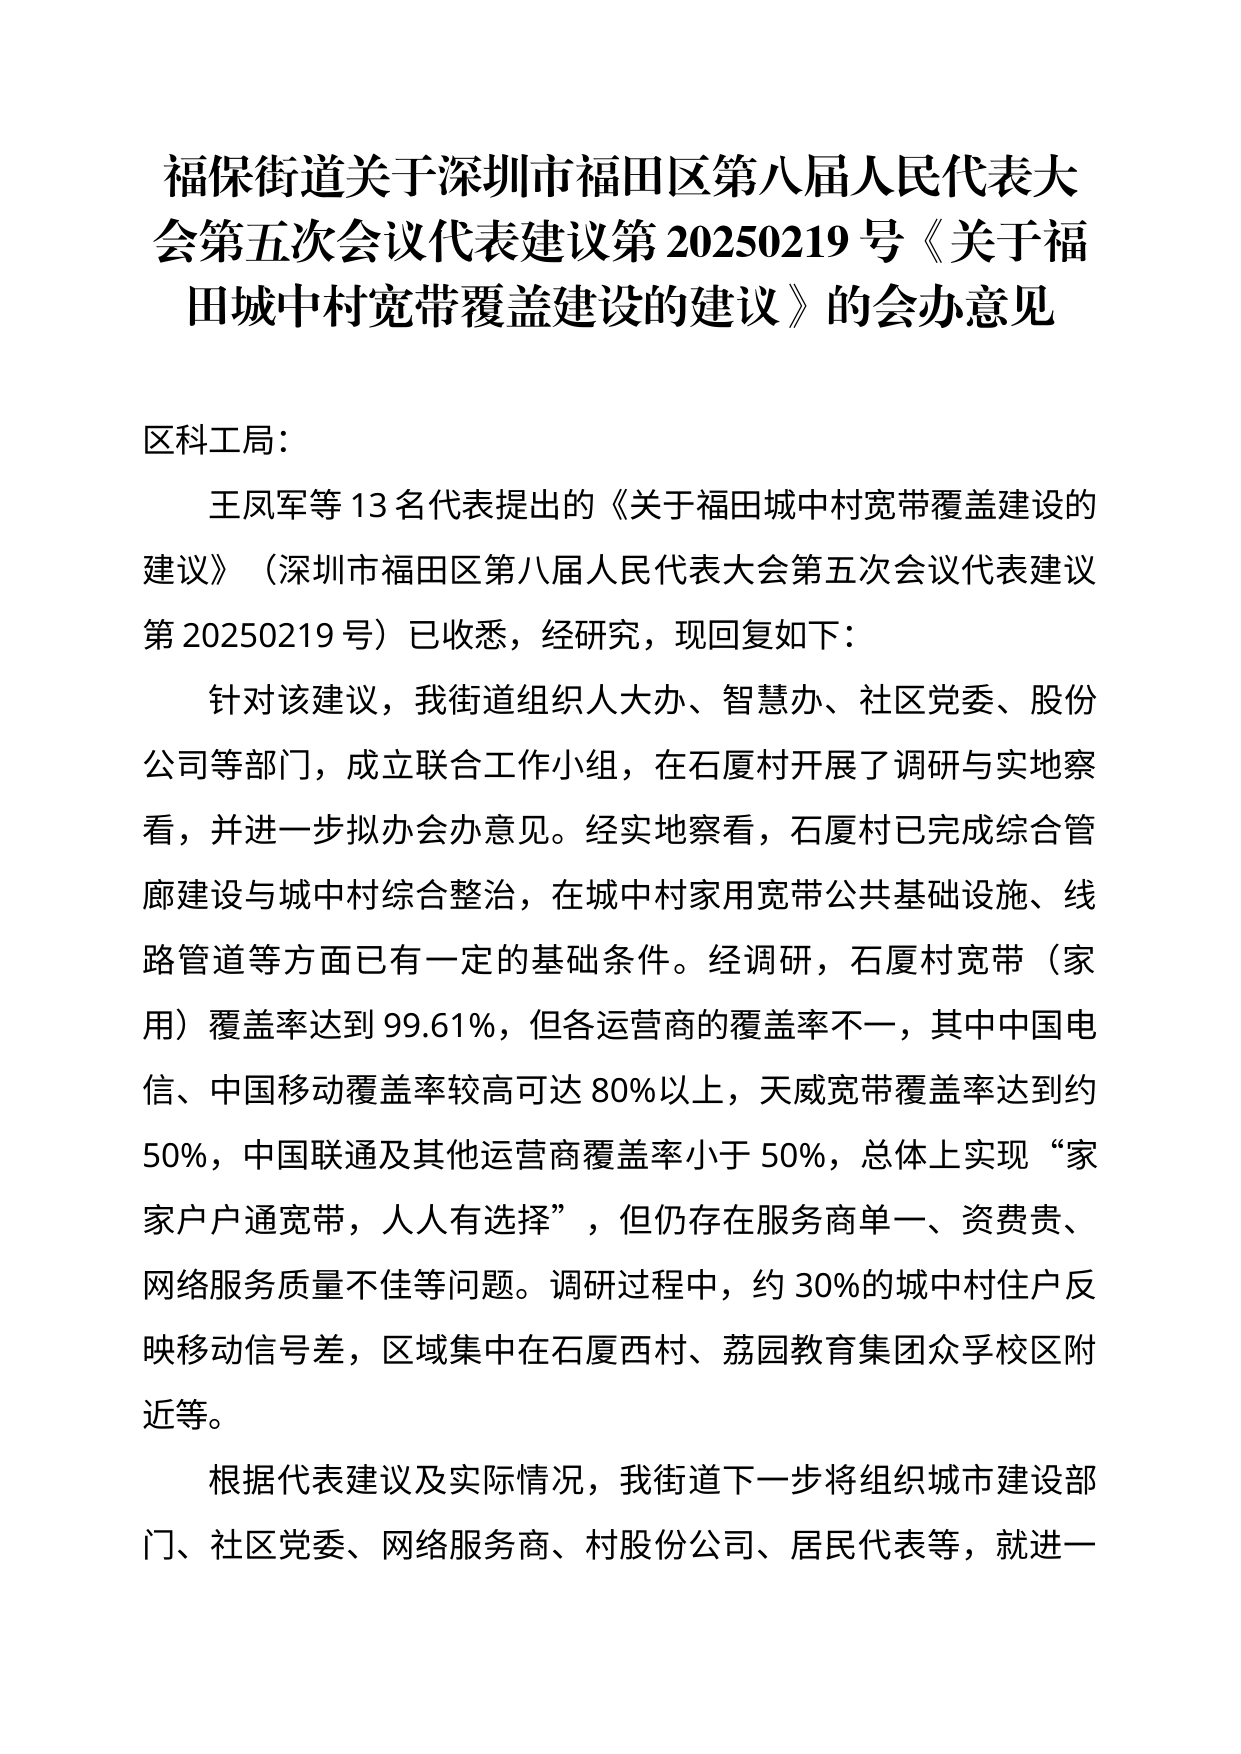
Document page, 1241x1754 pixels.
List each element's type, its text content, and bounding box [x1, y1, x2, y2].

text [142, 1446, 1098, 1576]
text 福保街道关于深圳市福田区第八届人民代表大会第五次会议代表建议第20250219号《关于福田城中村宽带覆盖建设的建议》的会办意见 [142, 146, 1098, 341]
text 区科工局： [142, 406, 1098, 471]
text 针对该建议，我街道组织人大办、智慧办、社区党委、股份公司等部门，成立联合工作小组，在石厦村开展了调研与实地察看，并进一步拟办会办意见。经实地察看，石厦村已完成综合管廊建设与城中村综合整治，在城中村家用宽带公共基础设施、线路管道等方面已有一定的基础条件。经调研，石厦村宽带（家用）覆盖率达到99.61%，但各运营商的覆盖率不一，其中中国电信、中国移动覆盖率较高可达80%以上，天威宽带覆盖率达到约50%，中国联通及其他运营商覆盖率小于50%，总体上实现“家家户户通宽带，人人有选择”，但仍存在服务商单一、资费贵、网络服务质量不佳等问题。调研过程中，约30%的城中村住户反映移动信号差，区域集中在石厦西村、荔园教育集团众孚校区附近等。 [142, 666, 1098, 1446]
text 王凤军等13名代表提出的《关于福田城中村宽带覆盖建设的建议》（深圳市福田区第八届人民代表大会第五次会议代表建议第20250219号）已收悉，经研究，现回复如下： [142, 471, 1098, 666]
